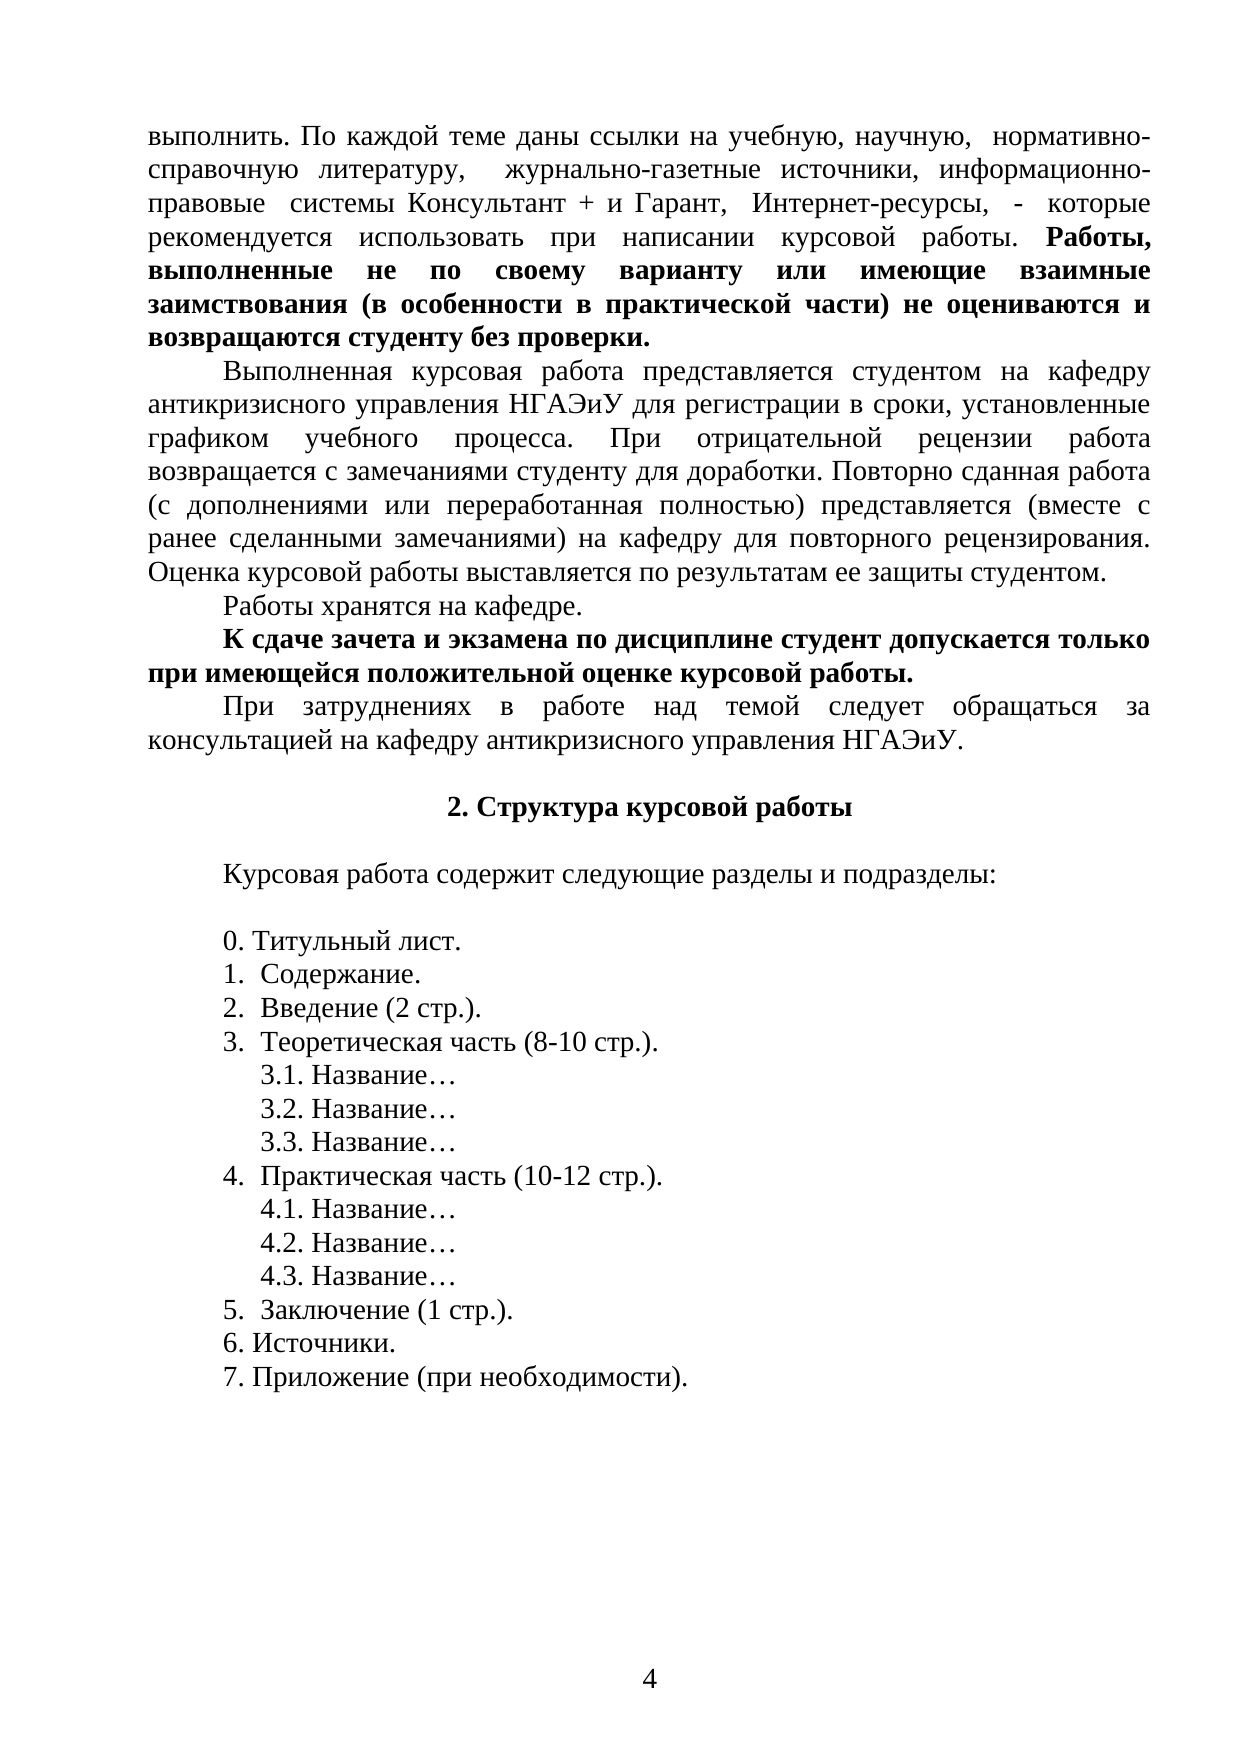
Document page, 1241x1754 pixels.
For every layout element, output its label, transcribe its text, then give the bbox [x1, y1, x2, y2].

list Содержание. [223, 957, 1152, 990]
text Работы хранятся на кафедре. [148, 588, 1152, 621]
text Выполненная курсовая работа представляется студентом на кафедру антикризисного управления НГАЭиУ для регистрации в сроки, установленные графиком учебного процесса. При отрицательной рецензии работа возвращается с замечаниями студенту для доработки. Повторно сданная работа (с дополнениями или переработанная полностью) представляется (вместе с ранее сделанными замечаниями) на кафедру для повторного рецензирования. Оценка курсовой работы выставляется по результатам ее защиты студентом. [148, 353, 1152, 588]
text 4.1. Название… [260, 1191, 1152, 1225]
text 2. Структура курсовой работы [148, 789, 1152, 822]
text 3.3. Название… [260, 1124, 1152, 1158]
text 3.2. Название… [260, 1091, 1152, 1124]
text 4.3. Название… [260, 1258, 1152, 1292]
text К сдаче зачета и экзамена по дисциплине студент допускается только при имеющейся положительной оценке курсовой работы. [148, 621, 1152, 688]
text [148, 118, 1152, 353]
text Курсовая работа содержит следующие разделы и подразделы: [148, 856, 1152, 889]
list Теоретическая часть (8-10 стр.). [223, 1024, 1152, 1057]
list Заключение (1 стр.). [223, 1292, 1152, 1326]
text 3.1. Название… [260, 1057, 1152, 1091]
text При затруднениях в работе над темой следует обращаться за консультацией на кафедру антикризисного управления НГАЭиУ. [148, 688, 1152, 755]
text 0. Титульный лист. [148, 923, 1152, 957]
text 4.2. Название… [260, 1225, 1152, 1258]
list Практическая часть (10-12 стр.). [223, 1158, 1152, 1191]
list Введение (2 стр.). [223, 990, 1152, 1024]
text 6. Источники. [223, 1326, 1152, 1359]
text 7. Приложение (при необходимости). [223, 1359, 1152, 1393]
